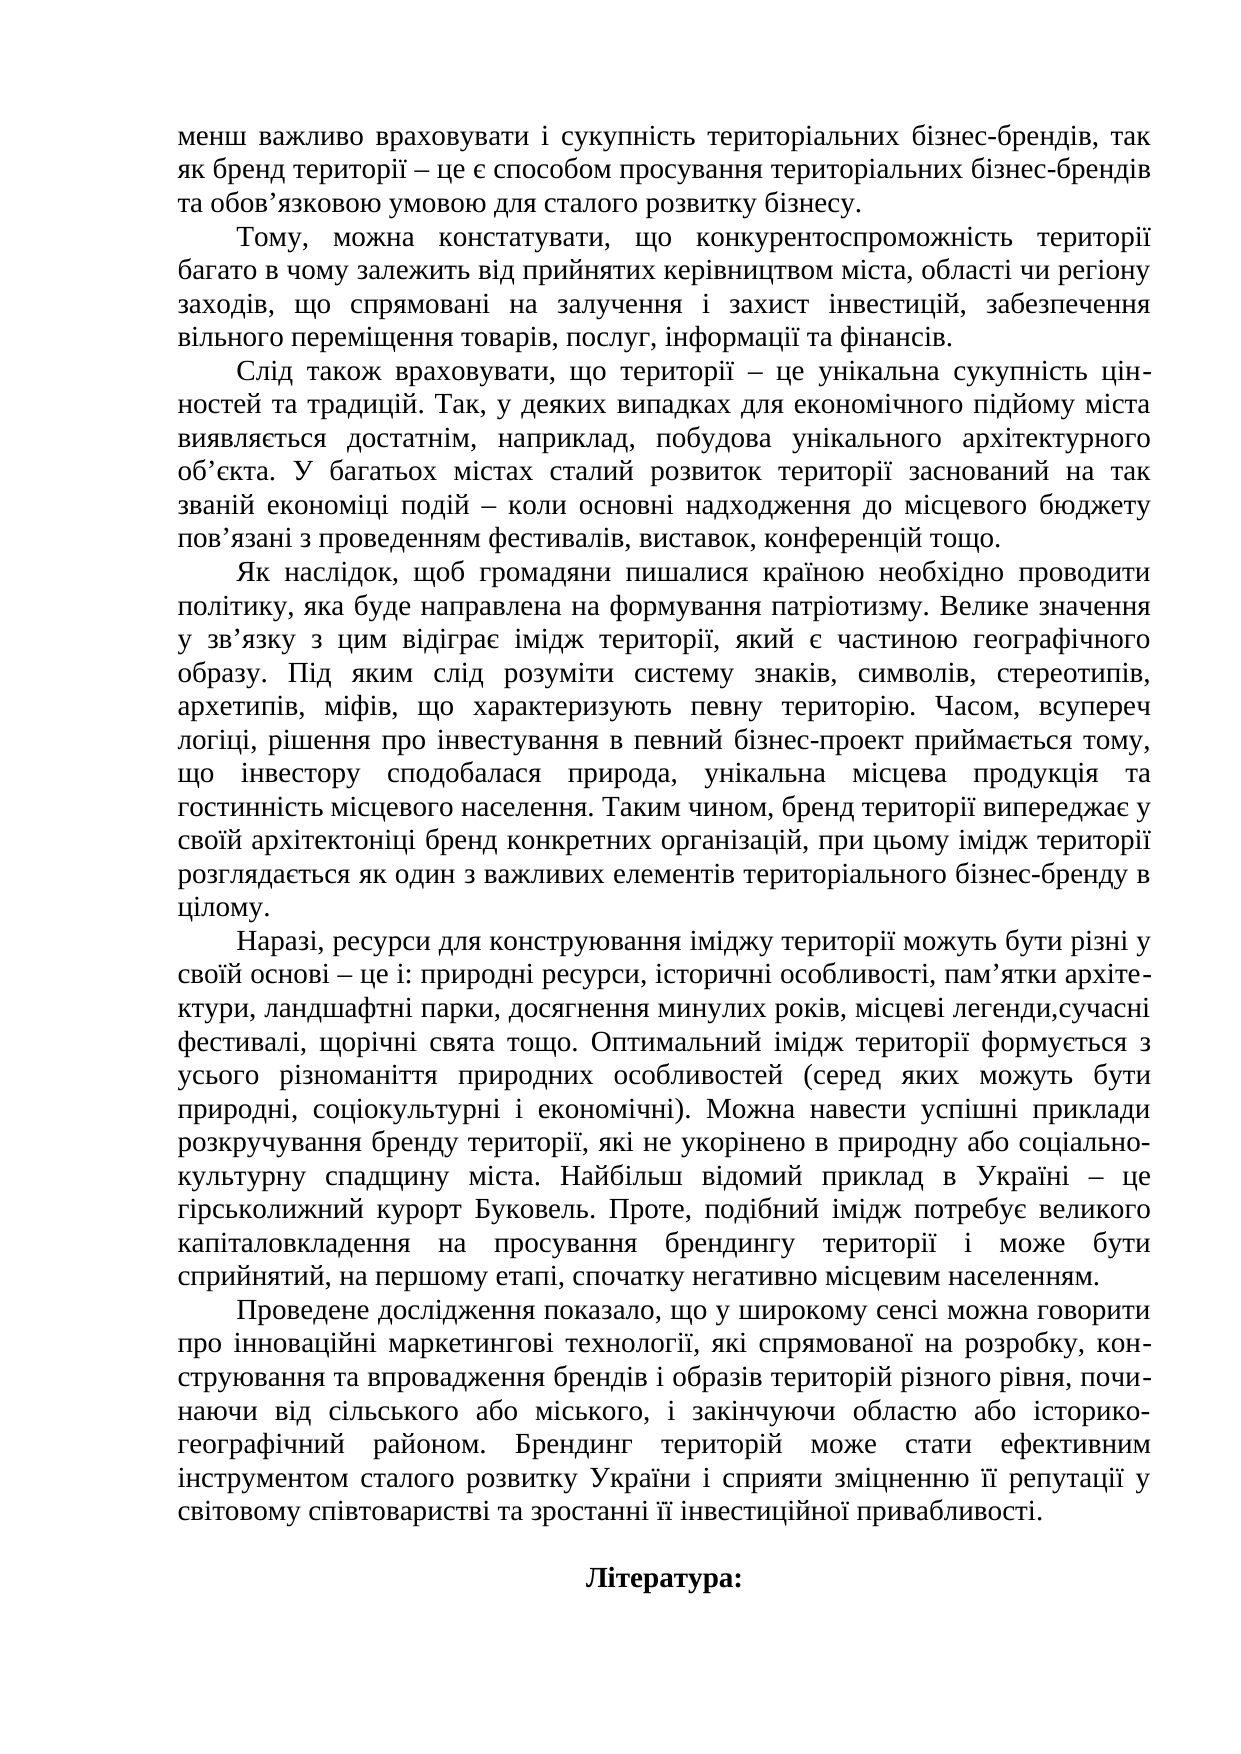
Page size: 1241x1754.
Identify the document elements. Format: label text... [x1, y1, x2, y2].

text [177, 118, 1152, 219]
text Література: [177, 1560, 1152, 1594]
text Як наслідок, щоб громадяни пишалися країною необхідно проводити політику, яка буде направлена на формування патріотизму. Велике значення у зв’язку з цим відіграє імідж території, який є частиною географічного образу. Під яким слід розуміти систему знаків, символів, стереотипів, архетипів, міфів, що характеризують певну територію. Часом, всупереч логіці, рішення про інвестування в певний бізнес-проект приймається тому, що інвестору сподобалася природа, унікальна місцева продукція та гостинність місцевого населення. Таким чином, бренд території випереджає у своїй архітектоніці бренд конкретних організацій, при цьому імідж території розглядається як один з важливих елементів територіального бізнес-бренду в цілому. [177, 554, 1152, 923]
text Слід також враховувати, що території – це унікальна сукупність цінностей та традицій. Так, у деяких випадках для економічного підйому міста виявляється достатнім, наприклад, побудова унікального архітектурного об’єкта. У багатьох містах сталий розвиток території заснований на так званій економіці подій – коли основні надходження до місцевого бюджету пов’язані з проведенням фестивалів, виставок, конференцій тощо. [177, 353, 1152, 554]
text Проведене дослідження показало, що у широкому сенсі можна говорити про інноваційні маркетингові технології, які спрямованої на розробку, конструювання та впровадження брендів і образів територій різного рівня, починаючи від сільського або міського, і закінчуючи областю або історико-географічний районом. Брендинг територій може стати ефективним інструментом сталого розвитку України і сприяти зміцненню її репутації у світовому співтоваристві та зростанні її інвестиційної привабливості. [177, 1292, 1152, 1527]
text Наразі, ресурси для конструювання іміджу території можуть бути різні у своїй основі – це і: природні ресурси, історичні особливості, пам’ятки архітектури, ландшафтні парки, досягнення минулих років, місцеві легенди,сучасні фестивалі, щорічні свята тощо. Оптимальний імідж території формується з усього різноманіття природних особливостей (серед яких можуть бути природні, соціокультурні і економічні). Можна навести успішні приклади розкручування бренду території, які не укорінено в природну або соціально-культурну спадщину міста. Найбільш відомий приклад в Україні – це гірськолижний курорт Буковель. Проте, подібний імідж потребує великого капіталовкладення на просування брендингу території і може бути сприйнятий, на першому етапі, спочатку негативно місцевим населенням. [177, 923, 1152, 1292]
text Тому, можна констатувати, що конкурентоспроможність території багато в чому залежить від прийнятих керівництвом міста, області чи регіону заходів, що спрямовані на залучення і захист інвестицій, забезпечення вільного переміщення товарів, послуг, інформації та фінансів. [177, 219, 1152, 353]
